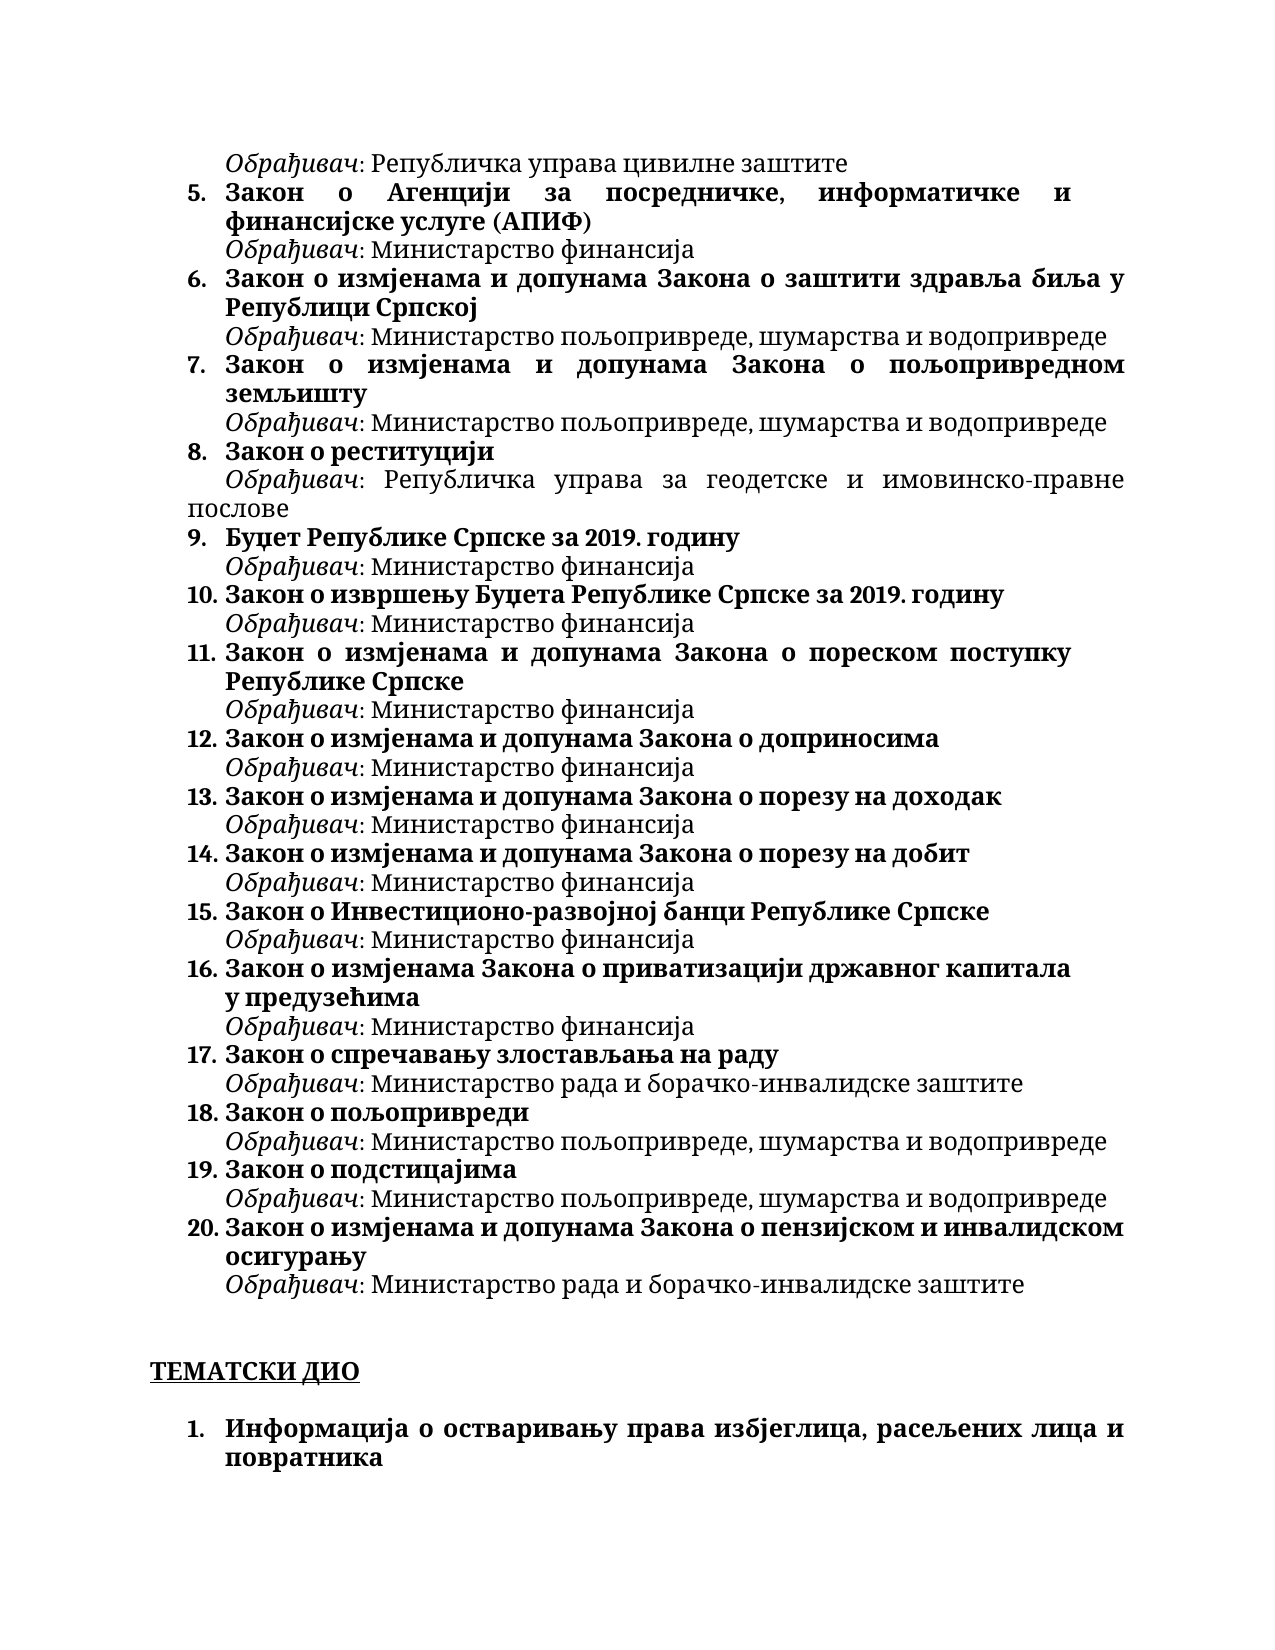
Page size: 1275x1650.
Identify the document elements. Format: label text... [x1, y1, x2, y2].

text Обрађивач: Републичка управа цивилне заштите [187, 150, 1125, 179]
text Обрађивач: Mинистарство финансија [187, 754, 1125, 782]
list Закон о измјенама Закона о приватизацији државног капитала у предузећима [187, 955, 1072, 1012]
list Закон о Агенцији за посредничке, информатичке и финансијске услуге (АПИФ) [187, 179, 1072, 236]
list Закон о измјенама и допунама Закона о пореском поступку Републике Српске [187, 639, 1072, 696]
list Закон о реституцији [187, 437, 1125, 466]
list Закон о измјенама и допунама Закона о пољопривредном земљишту [187, 351, 1125, 409]
text Обрађивач: Mинистарство рада и борачко-инвалидске заштите [187, 1070, 1125, 1099]
list Закон о спречавању злостављања на раду [187, 1041, 1125, 1070]
text Обрађивач: Mинистарство финансија [187, 1012, 1125, 1041]
text Обрађивач: Mинистарство финансија [187, 926, 1125, 955]
list Закон о измјенама и допунама Закона о порезу на добит [187, 840, 1072, 869]
text Обрађивач: Министарство рада и борачко-инвалидске заштите [225, 1271, 1125, 1300]
text Обрађивач: Mинистарство пољопривреде, шумарства и водопривреде [187, 409, 1125, 437]
list Закон о Инвестиционо-развојној банци Републике Српске [187, 897, 1072, 926]
list Закон о извршењу Буџета Републике Српске за 2019. годину [187, 581, 1072, 610]
text Обрађивач: Mинистарство финансија [187, 236, 1125, 265]
text Обрађивач: Mинистарство финансија [187, 610, 1125, 639]
text ТЕМАТСКИ ДИО [150, 1357, 1125, 1386]
text Обрађивач: Mинистарство пољопривреде, шумарства и водопривреде [187, 322, 1125, 351]
text Обрађивач: Mинистарство финансија [187, 552, 1125, 581]
text Обрађивач: Mинистарство пољопривреде, шумарства и водопривреде [187, 1185, 1125, 1214]
text Обрађивач: Mинистарство пољопривреде, шумарства и водопривреде [187, 1127, 1125, 1156]
list Закон о подстицајима [187, 1156, 1125, 1185]
text Обрађивач: Републичка управа за геодетске и имовинско-правне послове [187, 466, 1125, 524]
list Закон о измјенама и допунама Закона о доприносима [187, 725, 1072, 754]
list Закон о измјенама и допунама Закона о заштити здравља биља у Републици Српској [187, 265, 1125, 322]
list Информација о остваривању права избјеглица, расељених лица и повратника [187, 1415, 1125, 1472]
list Закон о измјенама и допунама Закона о пензијском и инвалидском осигурању [187, 1214, 1125, 1271]
list Буџет Републике Српске за 2019. годину [187, 524, 1125, 552]
text Обрађивач: Mинистарство финансија [187, 811, 1125, 840]
text Обрађивач: Mинистарство финансија [187, 869, 1125, 897]
list Закон о пољопривреди [187, 1099, 1125, 1127]
text Обрађивач: Mинистарство финансија [187, 696, 1125, 725]
list Закон о измјенама и допунама Закона о порезу на доходак [187, 782, 1072, 811]
